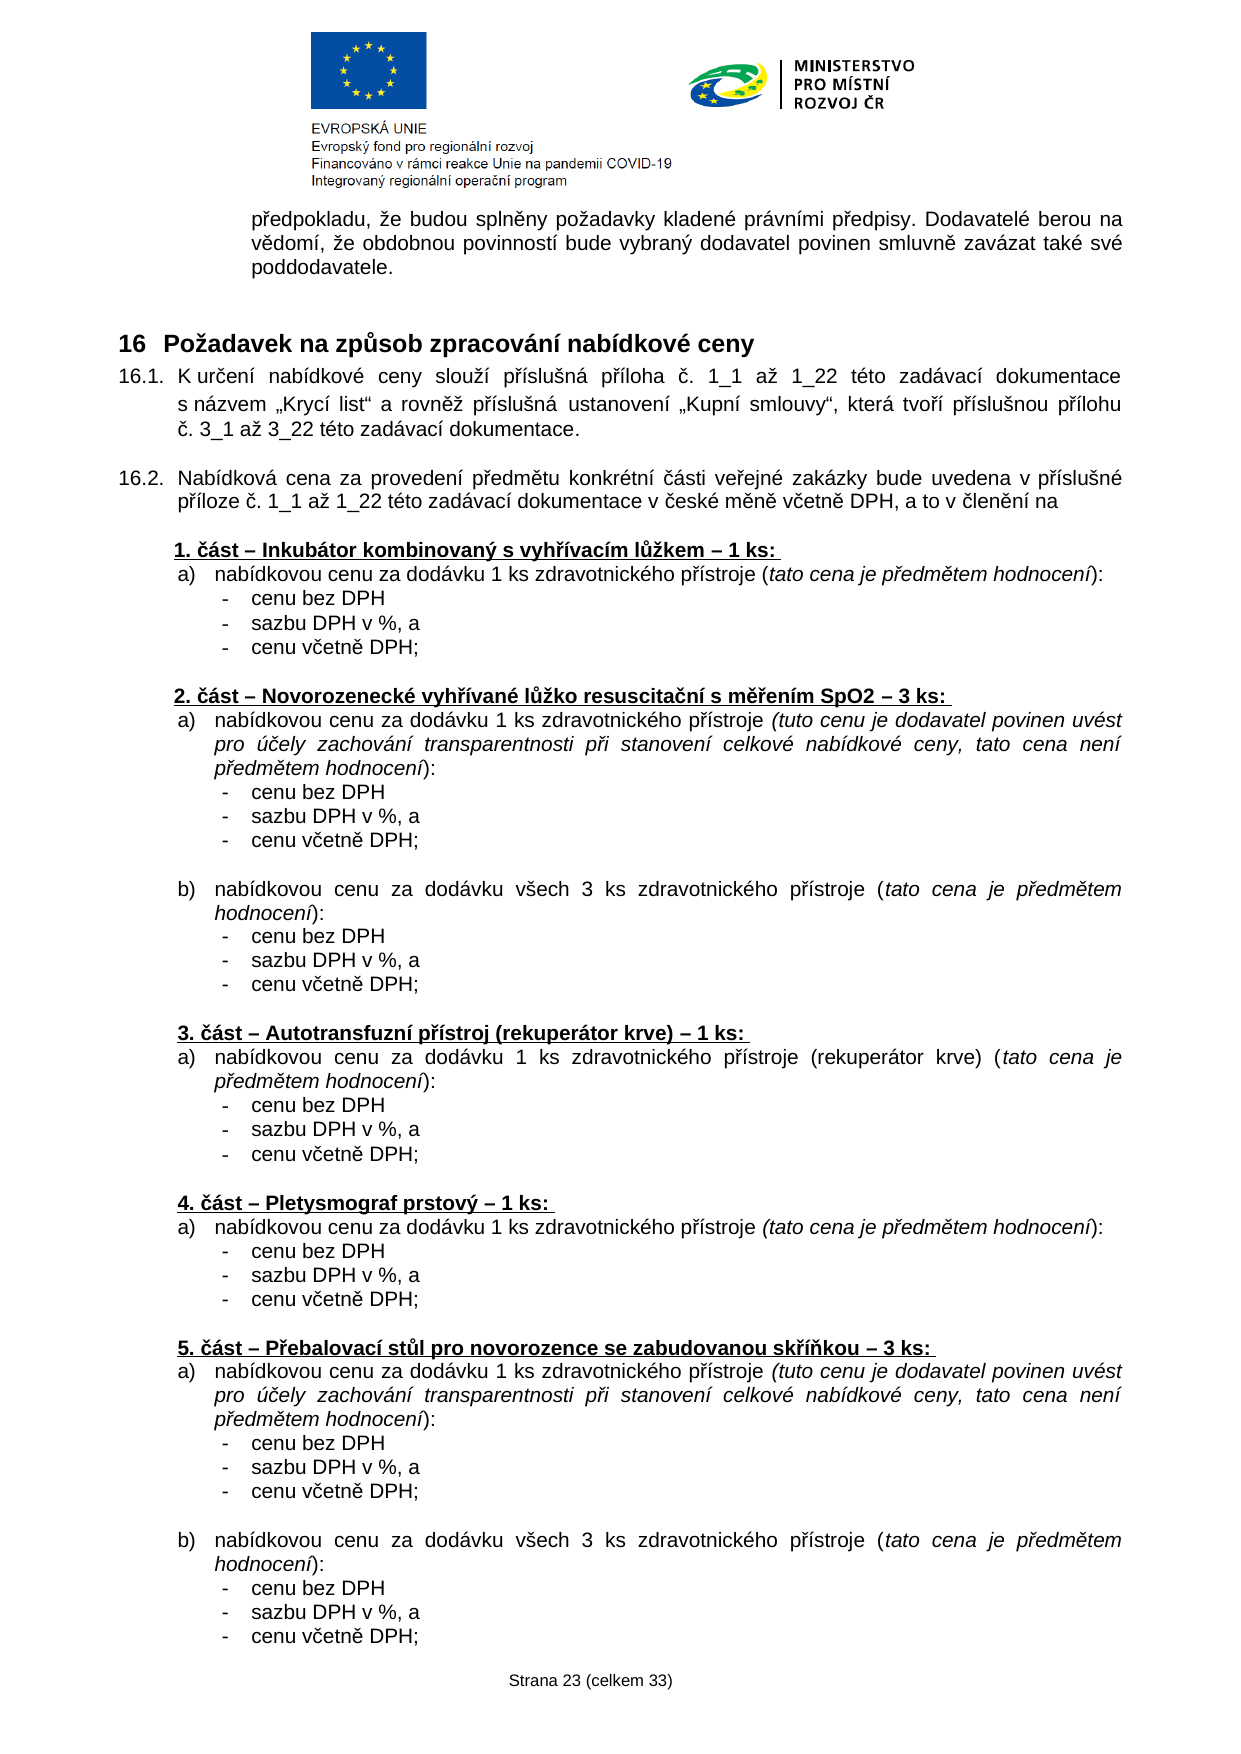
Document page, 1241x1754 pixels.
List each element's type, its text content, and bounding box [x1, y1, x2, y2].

list cenu včetně DPH; [222, 1141, 1122, 1166]
text 5. část – Přebalovací stůl pro novorozence se zabudovanou skříňkou – 3 ks: [118, 1335, 1122, 1359]
text - cenu bez DPH [222, 1431, 1122, 1455]
text - cenu včetně DPH; [222, 827, 1122, 851]
list Nabídková cena za provedení předmětu konkrétní části veřejné zakázky bude uvedena v příslušné příloze č. 1_1 až 1_22 této zadávací dokumentace v české měně včetně DPH, a to v členění na [118, 465, 1122, 513]
text - cenu včetně DPH; [222, 1624, 1122, 1648]
text - sazbu DPH v %, a [222, 1600, 1122, 1624]
text a) nabídkovou cenu za dodávku 1 ks zdravotnického přístroje (tato cena je předmětem hodnocení): [177, 1214, 1122, 1238]
text 4. část – Pletysmograf prstový – 1 ks: [118, 1191, 1122, 1214]
list cenu bez DPH [222, 1093, 1122, 1117]
list sazbu DPH v %, a [222, 610, 1122, 634]
text - cenu včetně DPH; [222, 1286, 1122, 1310]
text b) nabídkovou cenu za dodávku všech 3 ks zdravotnického přístroje (tato cena je předmětem hodnocení): [177, 1528, 1122, 1576]
text - cenu bez DPH [222, 779, 1122, 803]
text - sazbu DPH v %, a [222, 1262, 1122, 1286]
subtitle Požadavek na způsob zpracování nabídkové ceny [118, 329, 1122, 357]
text b) nabídkovou cenu za dodávku všech 3 ks zdravotnického přístroje (tato cena je předmětem hodnocení): [177, 876, 1122, 924]
text a) nabídkovou cenu za dodávku 1 ks zdravotnického přístroje (tuto cenu je dodavatel povinen uvést pro účely zachování transparentnosti při stanovení celkové nabídkové ceny, tato cena není předmětem hodnocení): [177, 1359, 1122, 1431]
text - cenu bez DPH [222, 1238, 1122, 1262]
list K určení nabídkové ceny slouží příslušná příloha č. 1_1 až 1_22 této zadávací dokumentace s názvem „Krycí list“ a rovněž příslušná ustanovení „Kupní smlouvy“, která tvoří příslušnou přílohu č. 3_1 až 3_22 této zadávací dokumentace. [118, 364, 1122, 440]
text - cenu včetně DPH; [222, 972, 1122, 996]
text - cenu bez DPH [222, 924, 1122, 948]
list cenu včetně DPH; [222, 634, 1122, 659]
list nabídkovou cenu za dodávku 1 ks zdravotnického přístroje (tato cena je předmětem hodnocení): [177, 562, 1122, 586]
text - sazbu DPH v %, a [222, 948, 1122, 972]
list cenu bez DPH [222, 586, 1122, 610]
text - sazbu DPH v %, a [222, 803, 1122, 827]
picture [300, 27, 922, 193]
text 3. část – Autotransfuzní přístroj (rekuperátor krve) – 1 ks: [118, 1021, 1122, 1045]
list sazbu DPH v %, a [222, 1117, 1122, 1141]
text a) nabídkovou cenu za dodávku 1 ks zdravotnického přístroje (tuto cenu je dodavatel povinen uvést pro účely zachování transparentnosti při stanovení celkové nabídkové ceny, tato cena není předmětem hodnocení): [177, 708, 1122, 779]
text - sazbu DPH v %, a [222, 1455, 1122, 1479]
list 2. část – Novorozenecké vyhřívané lůžko resuscitační s měřením SpO2 – 3 ks: [174, 684, 1122, 708]
list nabídkovou cenu za dodávku 1 ks zdravotnického přístroje (rekuperátor krve) (tato cena je předmětem hodnocení): [177, 1045, 1122, 1093]
text - cenu bez DPH [222, 1576, 1122, 1600]
text - cenu včetně DPH; [222, 1479, 1122, 1503]
list 1. část – Inkubátor kombinovaný s vyhřívacím lůžkem – 1 ks: [174, 538, 1122, 562]
